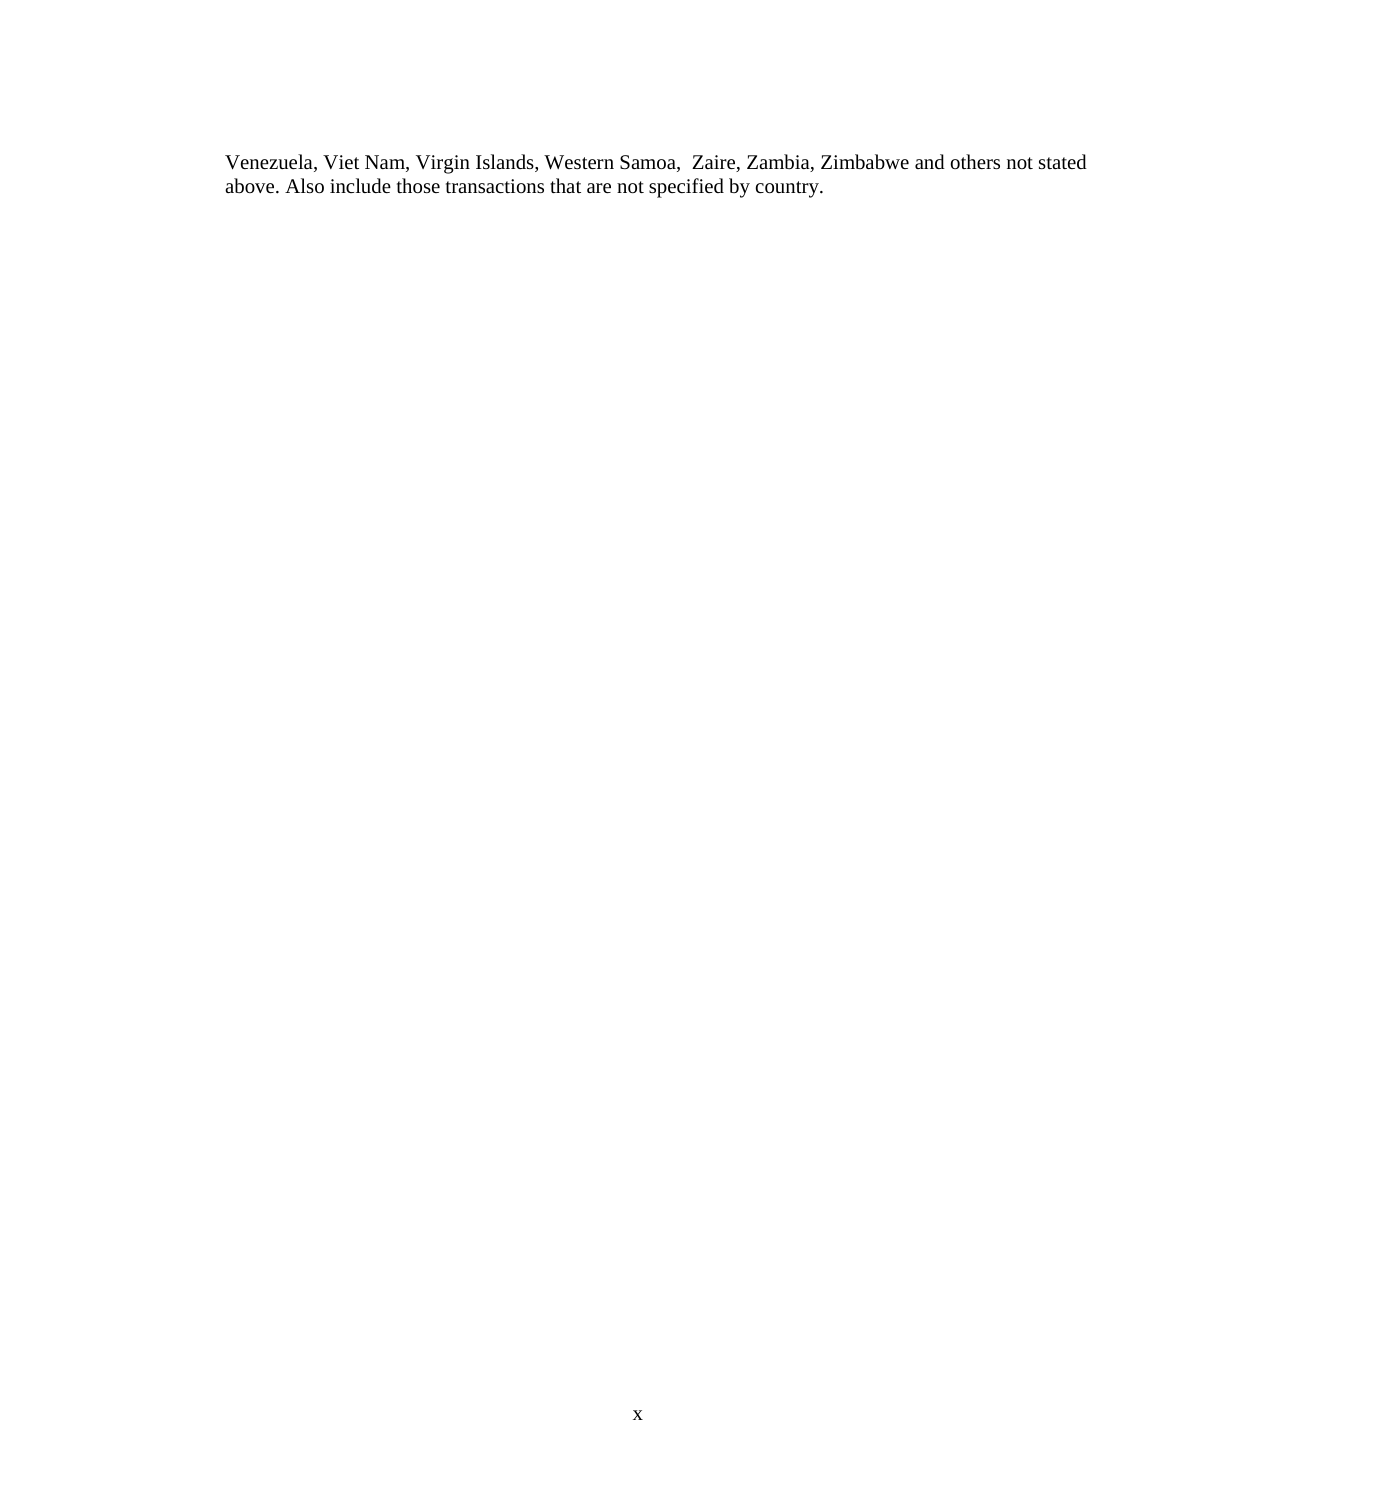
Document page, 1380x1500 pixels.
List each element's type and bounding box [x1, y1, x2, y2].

text [225, 150, 1087, 198]
